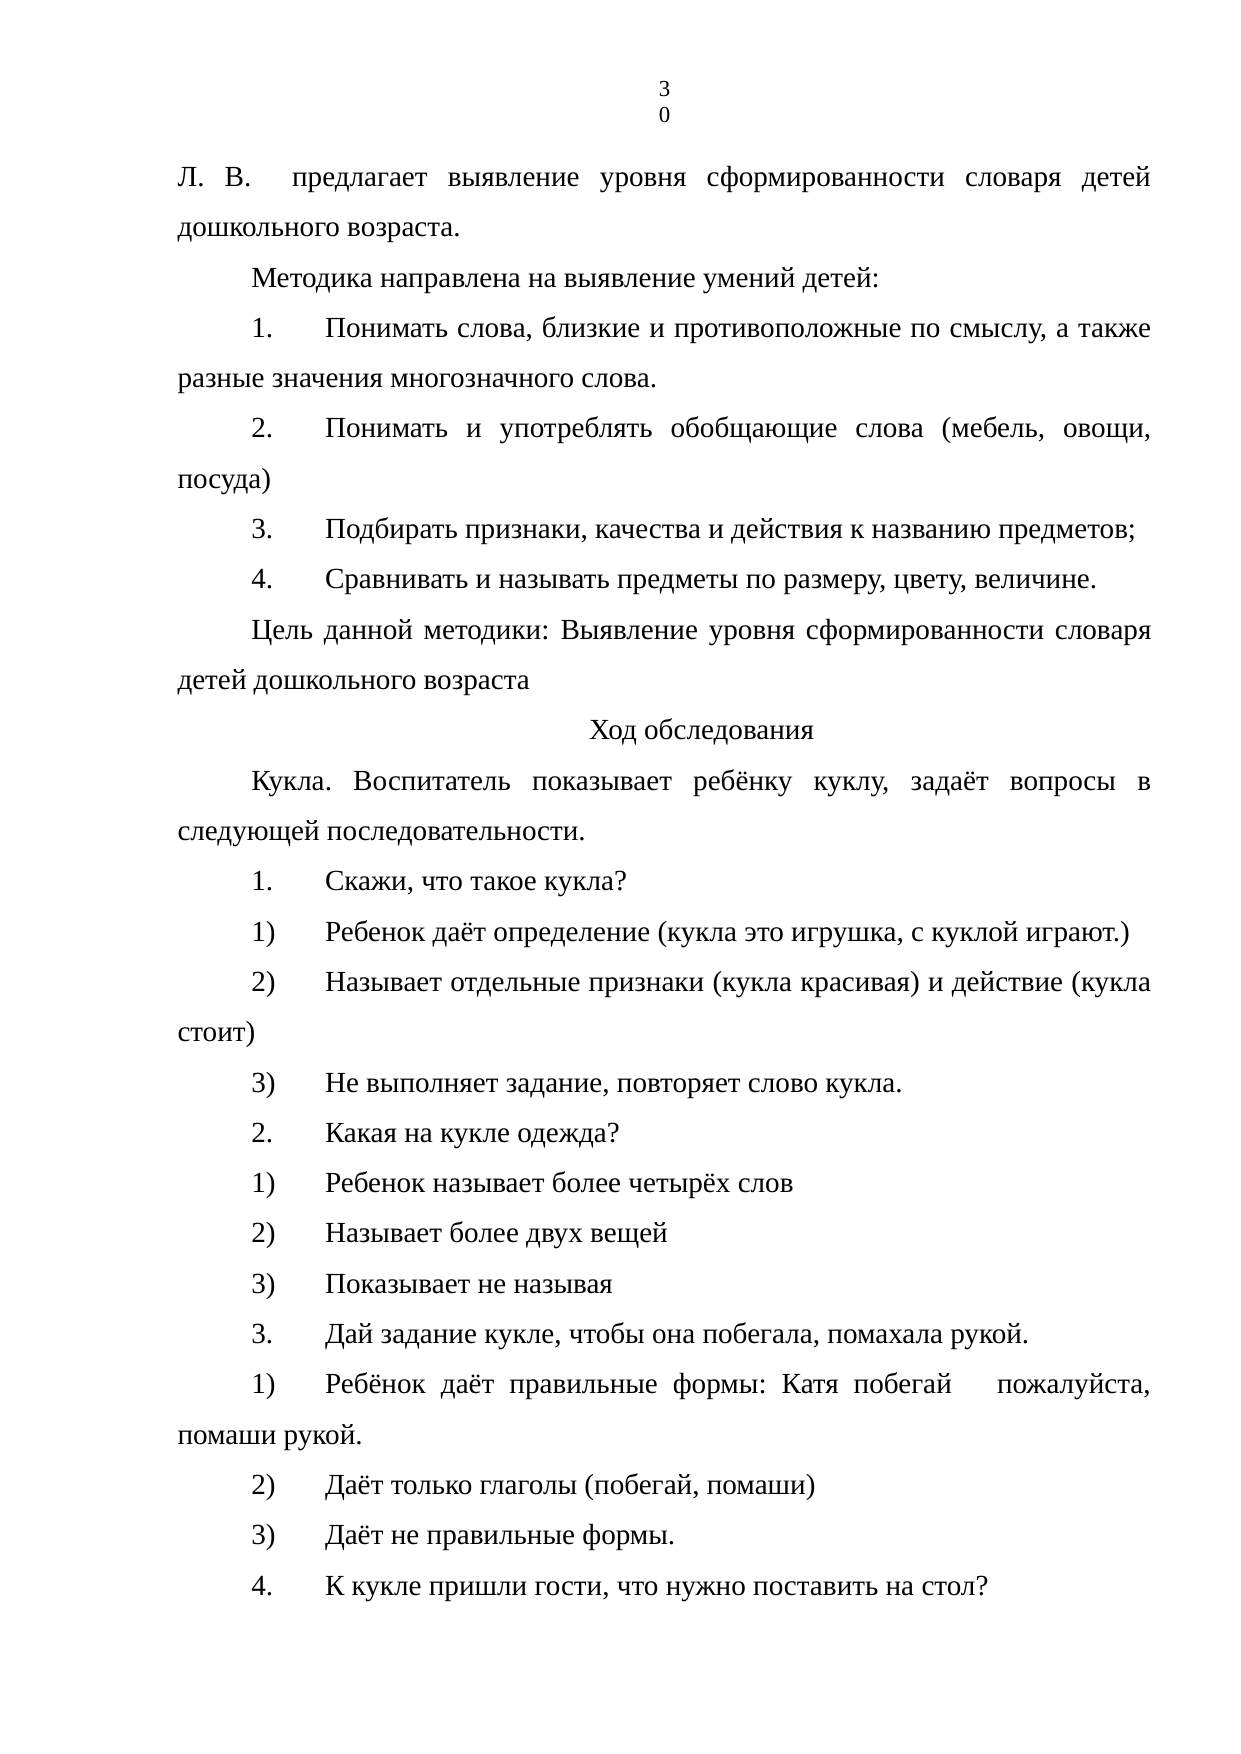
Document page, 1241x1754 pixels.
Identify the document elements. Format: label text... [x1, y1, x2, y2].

list Называет более двух вещей [177, 1216, 1152, 1249]
list Не выполняет задание, повторяет слово кукла. [177, 1065, 1152, 1098]
list Сравнивать и называть предметы по размеру, цвету, величине. [177, 562, 1152, 595]
list Понимать слова, близкие и противоположные по смыслу, а также разные значения многозначного слова. [177, 310, 1152, 394]
text Ход обследования [177, 712, 1152, 746]
list К кукле пришли гости, что нужно поставить на стол? [177, 1568, 1152, 1601]
list Даёт не правильные формы. [177, 1517, 1152, 1551]
list Подбирать признаки, качества и действия к названию предметов; [177, 511, 1152, 545]
list Показывает не называя [177, 1266, 1152, 1299]
list Ребенок даёт определение (кукла это игрушка, с куклой играют.) [177, 914, 1152, 947]
list Понимать и употреблять обобщающие слова (мебель, овощи, посуда) [177, 411, 1152, 494]
list Ребенок называет более четырёх слов [177, 1165, 1152, 1199]
text Кукла. Воспитатель показывает ребёнку куклу, задаёт вопросы в следующей последовательности. [177, 763, 1152, 847]
list Ребёнок даёт правильные формы: Катя побегай пожалуйста, помаши рукой. [177, 1367, 1152, 1450]
list Скажи, что такое кукла? [177, 863, 1152, 897]
text Цель данной методики: Выявление уровня сформированности словаря детей дошкольного возраста [177, 612, 1152, 696]
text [177, 159, 1152, 243]
list Дай задание кукле, чтобы она побегала, помахала рукой. [177, 1316, 1152, 1350]
text Методика направлена на выявление умений детей: [177, 260, 1152, 293]
list Даёт только глаголы (побегай, помаши) [177, 1467, 1152, 1501]
list Какая на кукле одежда? [177, 1115, 1152, 1148]
list Называет отдельные признаки (кукла красивая) и действие (кукла стоит) [177, 964, 1152, 1048]
